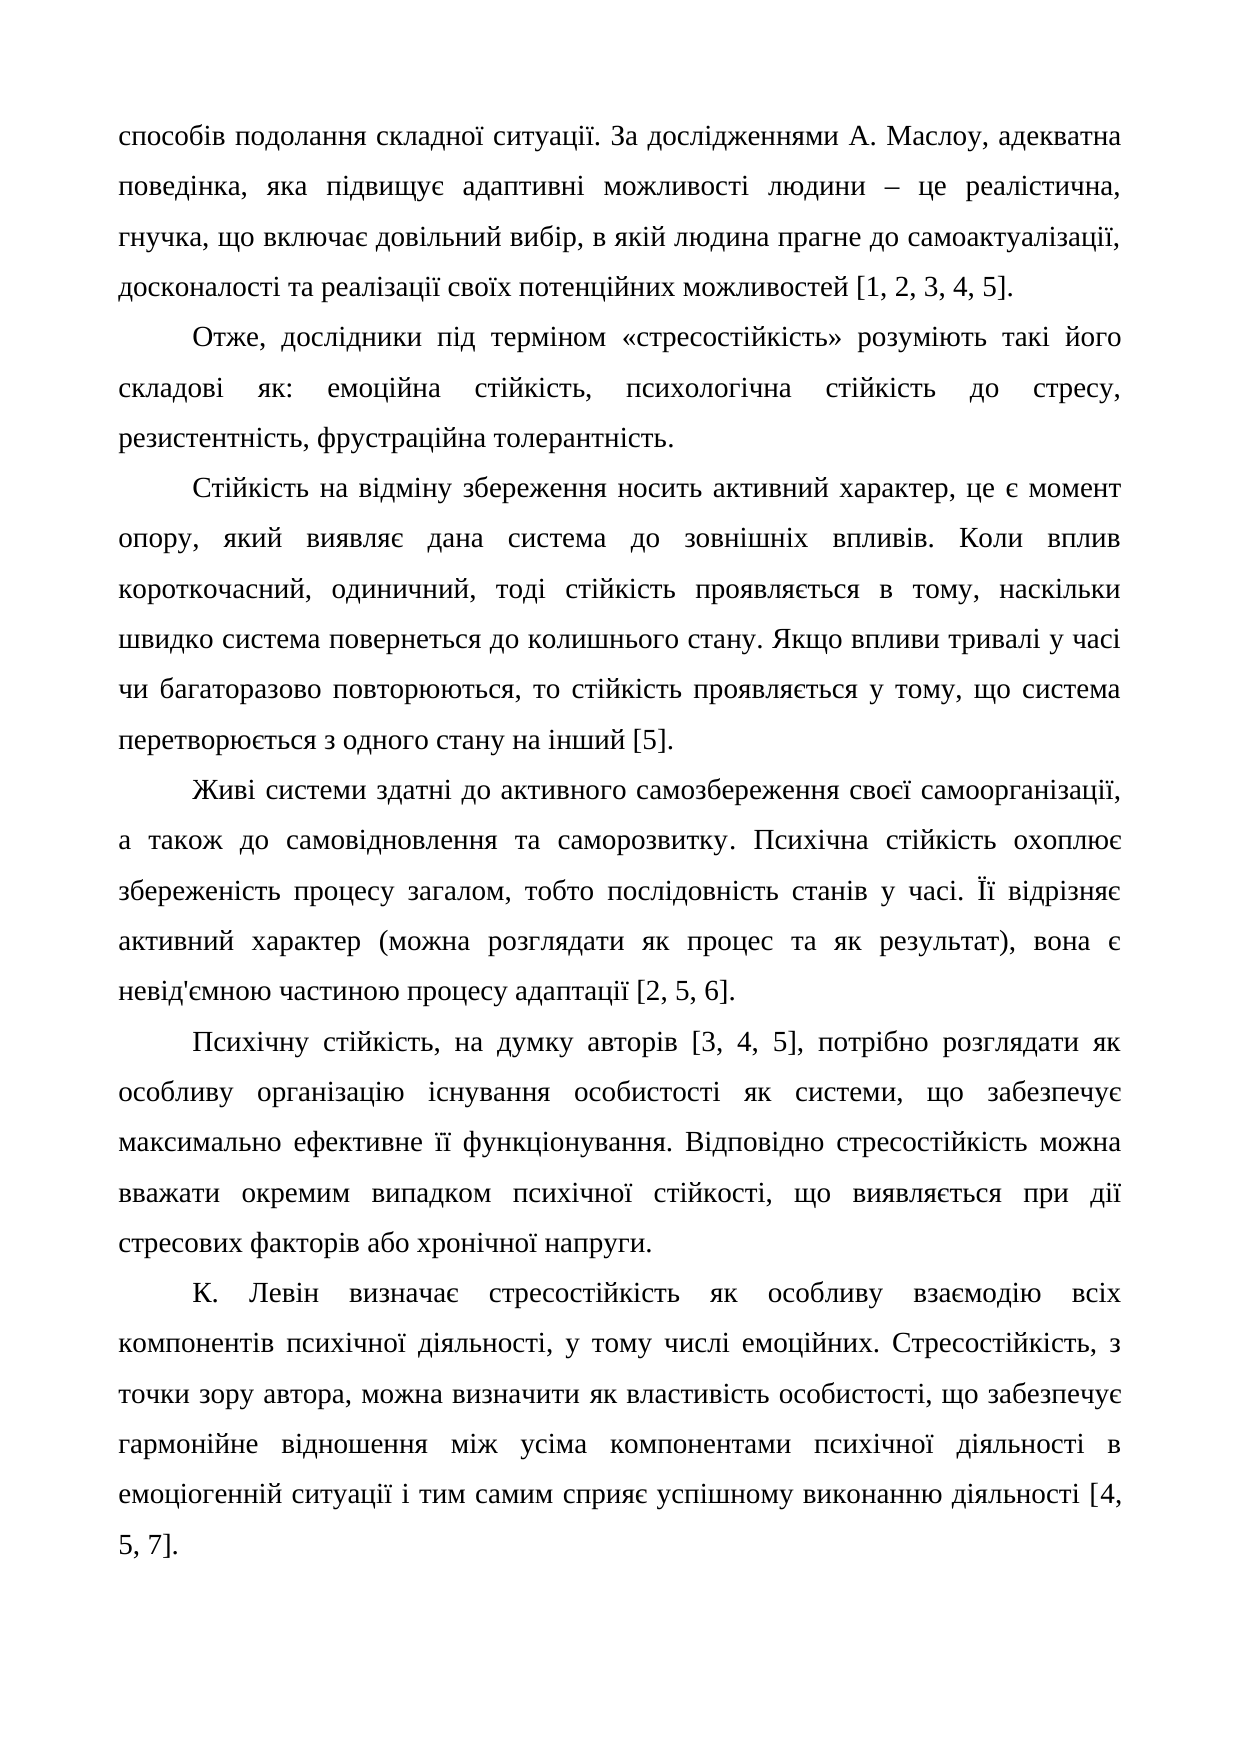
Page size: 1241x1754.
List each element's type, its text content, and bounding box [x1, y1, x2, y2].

text Стійкість на відміну збереження носить активний характер, це є момент опору, який виявляє дана система до зовнішніх впливів. Коли вплив короткочасний, одиничний, тоді стійкість проявляється в тому, наскільки швидко система повернеться до колишнього стану. Якщо впливи тривалі у часі чи багаторазово повторюються, то стійкість проявляється у тому, що система перетворюється з одного стану на інший [5]. [118, 470, 1122, 755]
text Отже, дослідники під терміном «стресостійкість» розуміють такі його складові як: емоційна стійкість, психологічна стійкість до стресу, резистентність, фрустраційна толерантність. [118, 319, 1122, 453]
text Психічну стійкість, на думку авторів [3, 4, 5], потрібно розглядати як особливу організацію існування особистості як системи, що забезпечує максимально ефективне її функціонування. Відповідно стресостійкість можна вважати окремим випадком психічної стійкості, що виявляється при дії стресових факторів або хронічної напруги. [118, 1024, 1122, 1258]
text К. Левін визначає стресостійкість як особливу взаємодію всіх компонентів психічної діяльності, у тому числі емоційних. Стресостійкість, з точки зору автора, можна визначити як властивість особистості, що забезпечує гармонійне відношення між усіма компонентами психічної діяльності в емоціогенній ситуації і тим самим сприяє успішному виконанню діяльності [4, 5, 7]. [118, 1275, 1122, 1560]
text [118, 118, 1122, 303]
text Живі системи здатні до активного самозбереження своєї самоорганізації, а також до самовідновлення та саморозвитку. Психічна стійкість охоплює збереженість процесу загалом, тобто послідовність станів у часі. Її відрізняє активний характер (можна розглядати як процес та як результат), вона є невід'ємною частиною процесу адаптації [2, 5, 6]. [118, 772, 1122, 1007]
